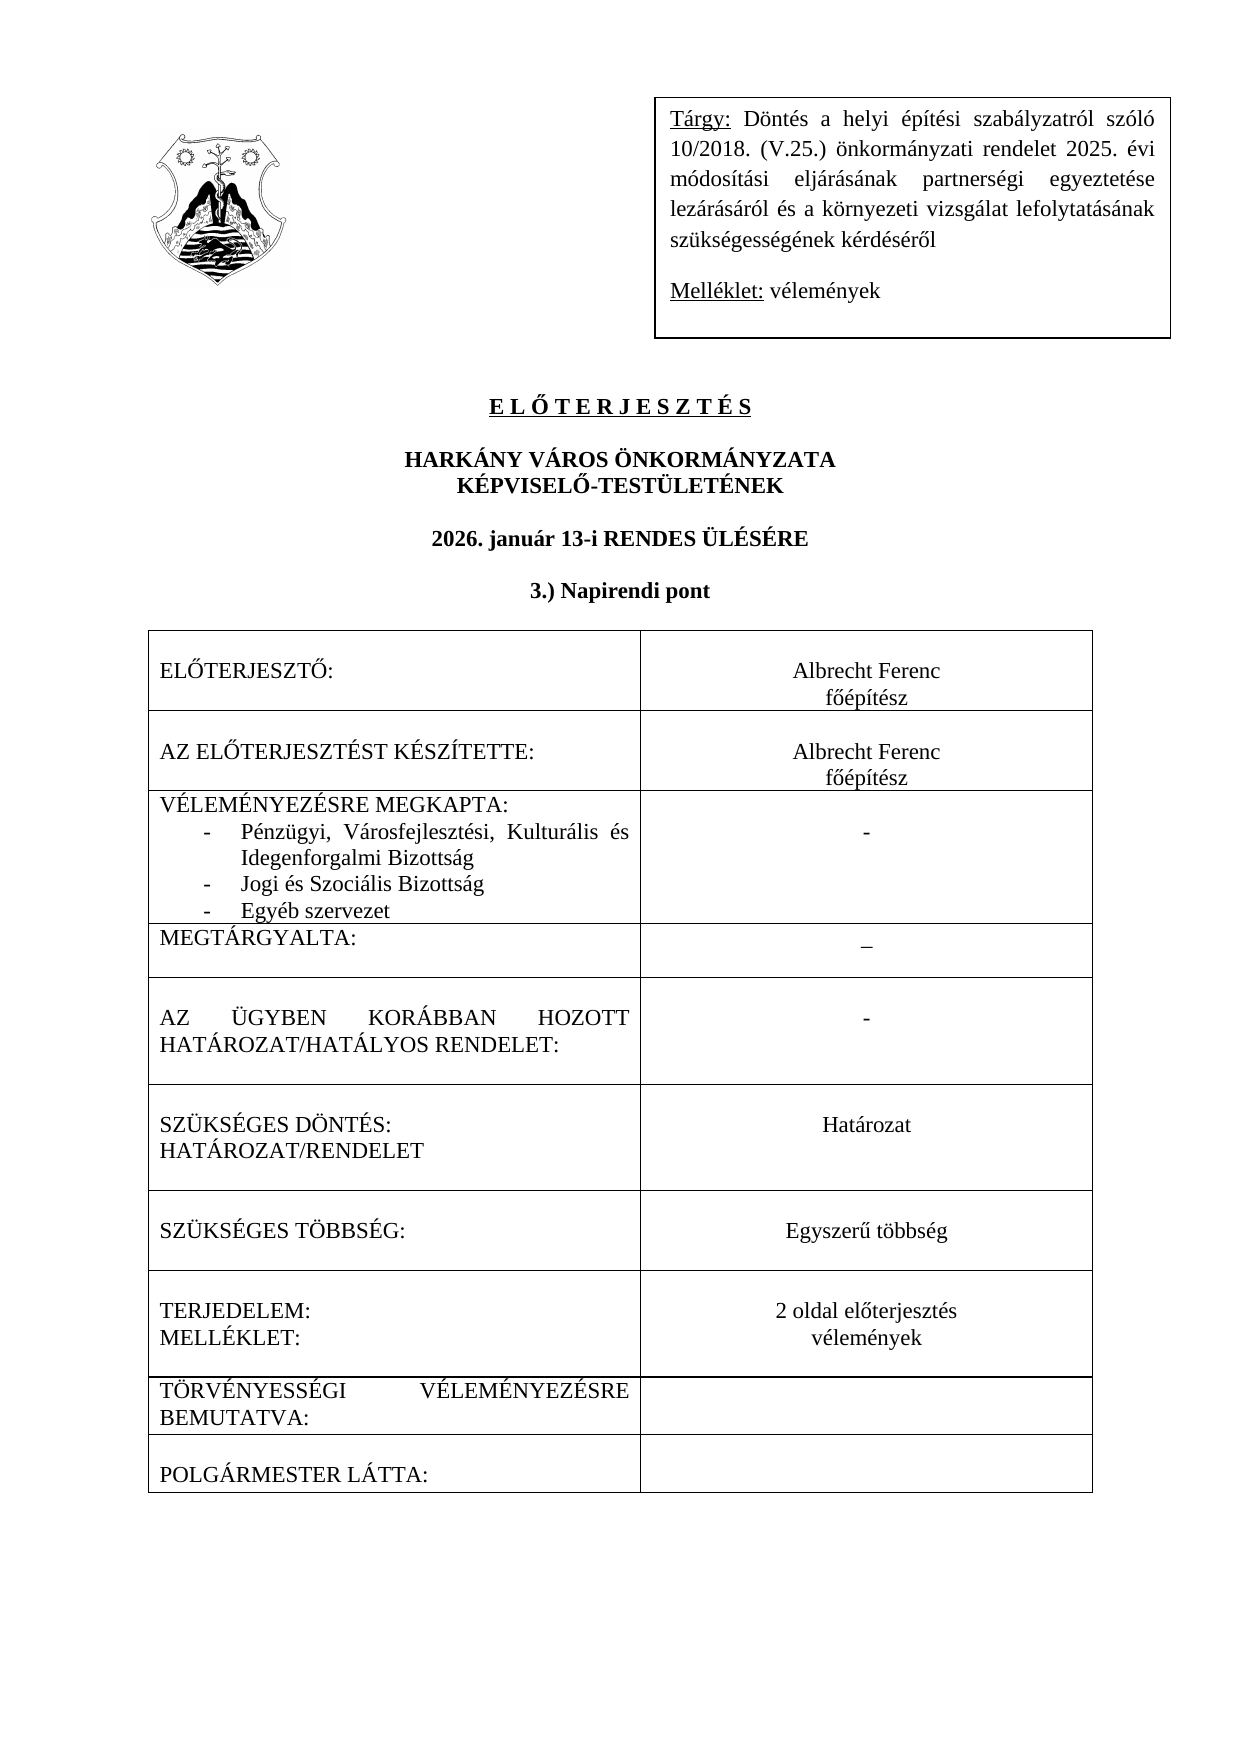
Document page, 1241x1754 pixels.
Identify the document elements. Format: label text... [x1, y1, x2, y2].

text 3.) Napirendi pont [148, 577, 1093, 604]
table_cell TERJEDELEM: MELLÉKLET: [149, 1271, 640, 1376]
picture [147, 129, 292, 288]
table_header ELŐTERJESZTŐ: [149, 631, 640, 710]
text HARKÁNY VÁROS ÖNKORMÁNYZATA [148, 446, 1093, 472]
table_cell [641, 1378, 1092, 1434]
text KÉPVISELŐ-TESTÜLETÉNEK [148, 472, 1093, 498]
table_cell VÉLEMÉNYEZÉSRE MEGKAPTA: Pénzügyi, Városfejlesztési, Kulturális és Idegenforgalmi Bizottság Jogi és Szociális Bizottság Egyéb szervezet [149, 791, 640, 923]
table_cell Albrecht Ferenc főépítész [641, 711, 1092, 790]
table_cell _ [641, 924, 1092, 977]
table_cell POLGÁRMESTER LÁTTA: [149, 1435, 640, 1492]
table_cell AZ ÜGYBEN KORÁBBAN HOZOTT HATÁROZAT/HATÁLYOS RENDELET: [149, 978, 640, 1083]
table_cell MEGTÁRGYALTA: [149, 924, 640, 977]
table_cell Egyszerű többség [641, 1191, 1092, 1270]
table_cell - [641, 978, 1092, 1083]
table_cell 2 oldal előterjesztés vélemények [641, 1271, 1092, 1376]
table_cell TÖRVÉNYESSÉGI VÉLEMÉNYEZÉSRE BEMUTATVA: [149, 1378, 640, 1434]
text 2026. január 13-i RENDES ÜLÉSÉRE [148, 525, 1093, 551]
text E L Ő T E R J E S Z T É S [148, 393, 1093, 419]
table_cell AZ ELŐTERJESZTÉST KÉSZÍTETTE: [149, 711, 640, 790]
table_cell SZÜKSÉGES TÖBBSÉG: [149, 1191, 640, 1270]
table_cell SZÜKSÉGES DÖNTÉS: HATÁROZAT/RENDELET [149, 1085, 640, 1190]
table_cell [641, 1435, 1092, 1492]
table_cell Határozat [641, 1085, 1092, 1190]
table_header Albrecht Ferenc főépítész [641, 631, 1092, 710]
table_cell - [641, 791, 1092, 923]
